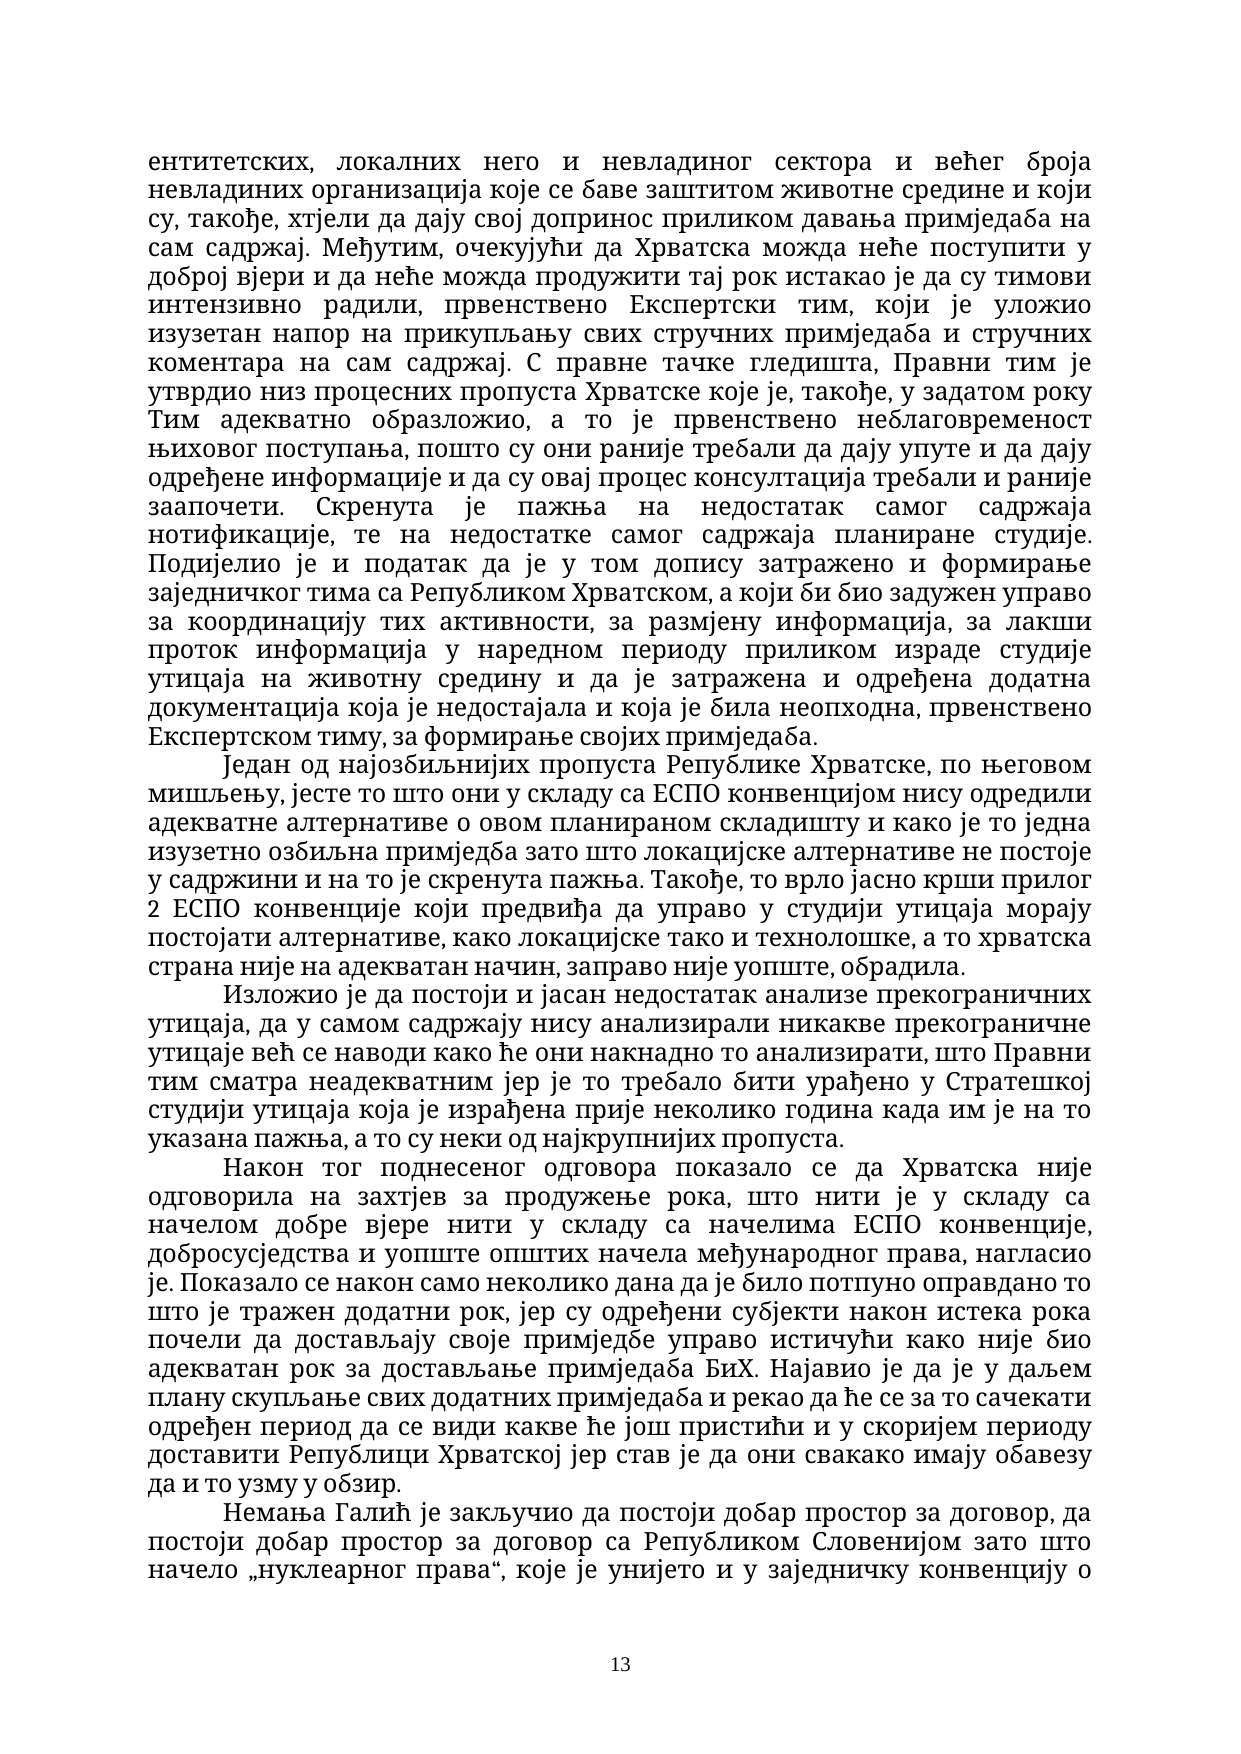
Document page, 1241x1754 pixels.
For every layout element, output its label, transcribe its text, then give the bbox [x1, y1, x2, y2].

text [148, 148, 1093, 751]
text Након тог поднесеног одговора показало се да Хрватска није одговорила на захтјев за продужење рока, што нити је у складу са начелом добре вјере нити у складу са начелима ЕСПО конвенције, добросусједства и уопште општих начела међународног права, нагласио је. Показало се након само неколико дана да је било потпуно оправдано то што је тражен додатни рок, јер су одређени субјекти након истека рока почели да достављају своје примједбе управо истичући како није био адекватан рок за достављање примједаба БиХ. Најавио је да је у даљем плану скупљање свих додатних примједаба и рекао да ће се за то сачекати одређен период да се види какве ће још пристићи и у скоријем периоду доставити Републици Хрватској јер став је да они свакако имају обавезу да и то узму у обзир. [148, 1154, 1093, 1499]
text Изложио је да постоји и јасан недостатак анализе прекограничних утицаја, да у самом садржају нису анализирали никакве прекограничне утицаје већ се наводи како ће они накнадно то анализирати, што Правни тим сматра неадекватним јер је то требало бити урађено у Стратешкој студији утицаја која је израђена прије неколико година када им је на то указана пажња, а то су неки од најкрупнијих пропуста. [148, 981, 1093, 1154]
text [148, 1499, 1093, 1585]
text Један од најозбиљнијих пропуста Републике Хрватске, по његовом мишљењу, јесте то што они у складу са ЕСПО конвенцијом нису одредили адекватне алтернативе о овом планираном складишту и како је то једна изузетно озбиљна примједба зато што локацијске алтернативе не постоје у садржини и на то је скренута пажња. Такође, то врло јасно крши прилог 2 ЕСПО конвенције који предвиђа да управо у студији утицаја морају постојати алтернативе, како локацијске тако и технолошке, а то хрватска страна није на адекватан начин, заправо није уопште, обрадила. [148, 751, 1093, 981]
